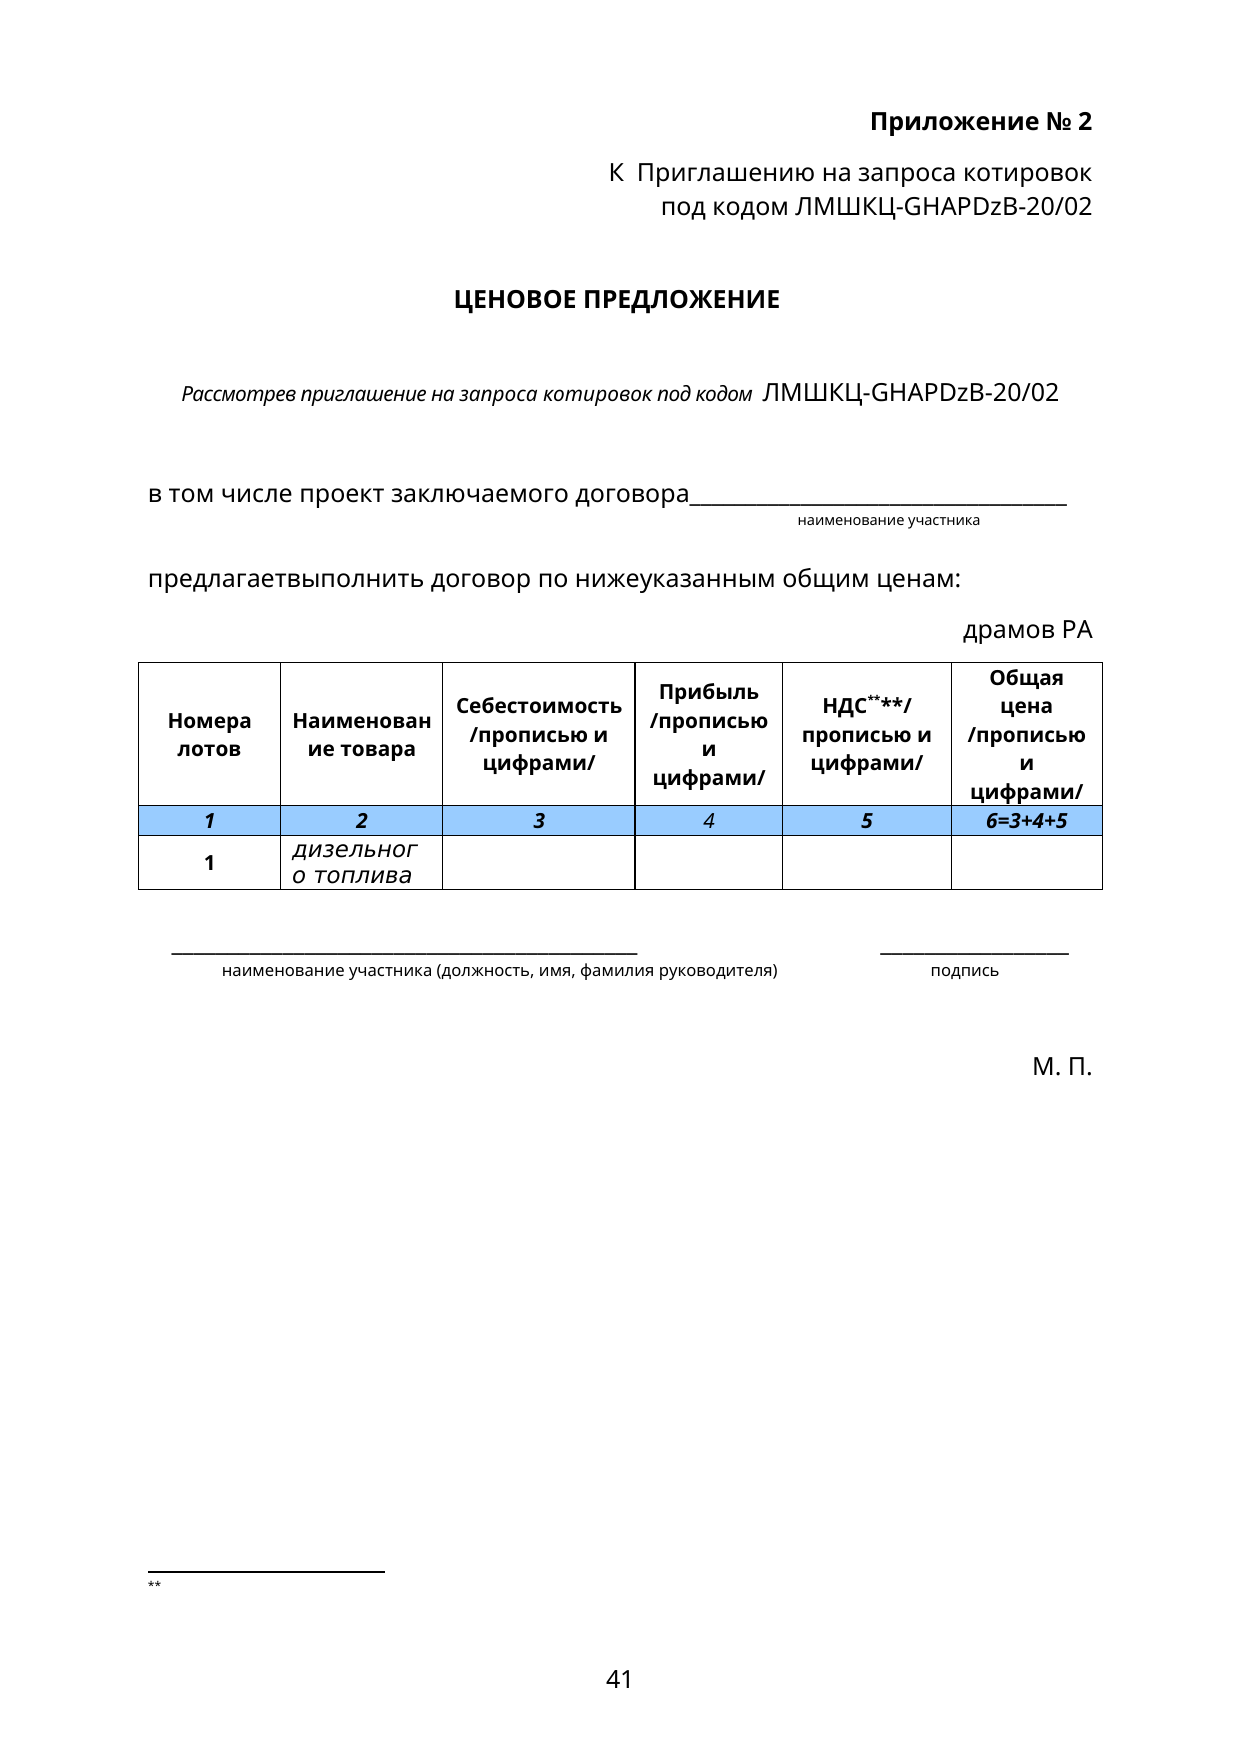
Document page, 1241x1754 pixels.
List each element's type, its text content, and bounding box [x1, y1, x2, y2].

table_cell [443, 836, 634, 889]
text наименование участника [797, 510, 1092, 544]
table_header Прибыль /прописью и цифрами/ [636, 663, 782, 805]
table_cell 3 [443, 806, 634, 835]
table_cell 2 [281, 806, 442, 835]
text ЦЕНОВОЕ ПРЕДЛОЖЕНИЕ [141, 281, 1092, 315]
table_header Себестоимость/прописью и цифрами/ [443, 663, 634, 805]
text в том числе проект заключаемого договора__________________________________ [148, 476, 1092, 510]
table_cell дизельного топлива [281, 836, 442, 889]
table_header Номера лотов [139, 663, 280, 805]
text драмов РА [148, 611, 1092, 646]
table_cell 6=3+4+5 [952, 806, 1102, 835]
table_cell 4 [636, 806, 782, 835]
table_header НДС**/прописью и цифрами/ [783, 663, 951, 805]
text предлагаетвыполнить договор по нижеуказанным общим ценам: [148, 561, 1092, 595]
table_header Наименование товара [281, 663, 442, 805]
table_cell 5 [783, 806, 951, 835]
table_cell [952, 836, 1102, 889]
text М. П. [148, 1048, 1092, 1083]
text Рассмотрев приглашение на запроса котировок под кодом ЛМШКЦ-GHAPDzB-20/02 [148, 374, 1092, 408]
table_cell 1 [139, 806, 280, 835]
text К Приглашению на запроса котировок под кодом ЛМШКЦ-GHAPDzB-20/02 [148, 154, 1092, 222]
table_cell [783, 836, 951, 889]
text Приложение № 2 [148, 103, 1092, 137]
table_header Общая цена /прописью и цифрами/ [952, 663, 1102, 805]
table_cell 1 [139, 836, 280, 889]
text __________________________________________ _________________ [148, 924, 1092, 958]
table_cell [636, 836, 782, 889]
text наименование участника (должность, имя, фамилия руководителя) подпись [222, 958, 1092, 981]
